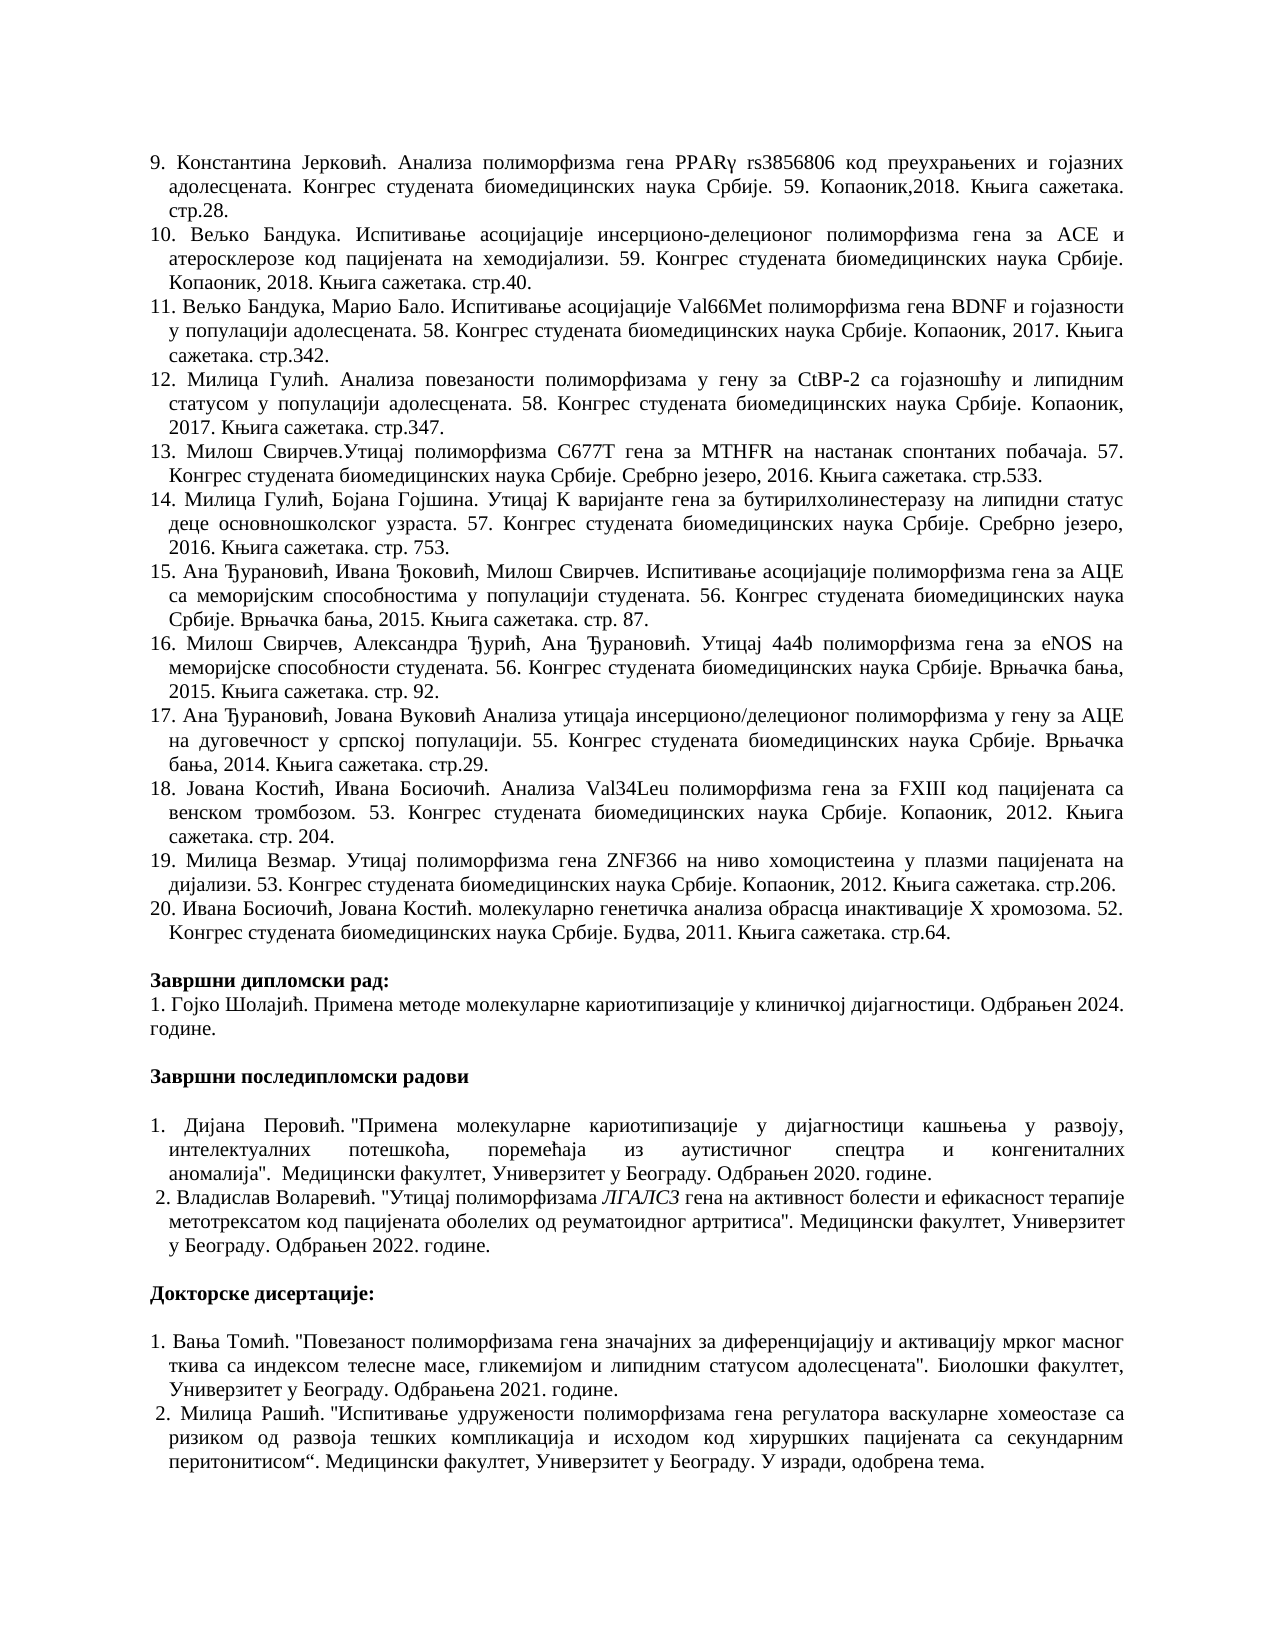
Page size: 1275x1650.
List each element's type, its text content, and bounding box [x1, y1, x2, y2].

text Завршни последипломски радови [150, 1064, 1125, 1088]
text 17. Ана Ђурановић, Јована Вуковић Анализа утицаја инсерционо/делеционог полиморфизма у гену за АЦЕ на дуговечност у српској популацији. 55. Конгрес студената биомедицинских наука Србије. Врњачка бања, 2014. Књига сажетака. стр.29. [150, 703, 1125, 776]
text 16. Милош Свирчев, Александра Ђурић, Ана Ђурановић. Утицај 4а4b полиморфизма гена за еNOS на меморијске способности студената. 56. Конгрес студената биомедицинских наука Србије. Врњачка бања, 2015. Књига сажетака. стр. 92. [150, 631, 1125, 703]
text 11. Вељко Бандука, Марио Бало. Испитивање асоцијације Val66Met полиморфизма гена BDNF и гојазности у популацији адолесцената. 58. Конгрес студената биомедицинских наука Србије. Копаоник, 2017. Књига сажетака. стр.342. [150, 294, 1125, 367]
text 18. Јована Костић, Ивана Босиочић. Анализа Val34Leu полиморфизма гена за FXIII код пацијената са венском тромбозом. 53. Конгрес студената биомедицинских наука Србије. Копаоник, 2012. Књига сажетака. стр. 204. [150, 776, 1125, 848]
text 15. Ана Ђурановић, Ивана Ђоковић, Милош Свирчев. Испитивање асоцијације полиморфизма гена за АЦЕ са меморијским способностима у популацији студената. 56. Конгрес студената биомедицинских наука Србије. Врњачка бања, 2015. Књига сажетака. стр. 87. [150, 559, 1125, 631]
text 12. Милица Гулић. Анализа повезаности полиморфизама у гену за CtBP-2 са гојазношћу и липидним статусом у популацији адолесцената. 58. Конгрес студената биомедицинских наука Србије. Копаоник, 2017. Књига сажетака. стр.347. [150, 367, 1125, 439]
text 9. Константина Јерковић. Aнализа полиморфизма гена PPARγ rs3856806 код преухрањених и гојазних адолесцената. Конгрес студената биомедицинских наука Србије. 59. Копаоник,2018. Књига сажетака. стр.28. [150, 150, 1125, 222]
text 1. Вања Томић. ''Повезаност полиморфизама гена значајних за диференцијацију и активацију мрког масног ткива са индексом телесне масе, гликемијом и липидним статусом адолесцената''. Биолошки факултет, Универзитет у Београду. Одбрањена 2021. године. [150, 1329, 1125, 1401]
text 19. Милица Везмар. Утицај полиморфизма гена ZNF366 на ниво хомоцистеина у плазми пацијената на дијализи. 53. Kонгрес студената биомедицинских наука Србије. Копаоник, 2012. Књига сажетака. стр.206. [150, 848, 1125, 896]
text 2. Владислав Воларевић. ''Утицај полиморфизама ЛГАЛС3 гена на активност болести и ефикасност терапије метотрексатом код пацијената оболелих од реуматоидног артритиса''. Медицински факултет, Универзитет у Београду. Одбрањен 2022. године. [150, 1185, 1125, 1257]
text 2. Милица Рашић. ''Испитивање удружености полиморфизама гена регулатора васкуларне хомеостазе са ризиком од развоја тешких компликација и исходом код хируршких пацијената са секундарним перитонитисом“. Медицински факултет, Универзитет у Београду. У изради, одобрена тема. [150, 1401, 1125, 1473]
text Докторске дисертације: [150, 1281, 1125, 1305]
text 1. Дијана Перовић. ''Примена молекуларне кариотипизације у дијагностици кашњења у развоју, интелектуалних потешкоћа, поремећаја из аутистичног спецтра и конгениталних аномалија''. Медицински факултет, Универзитет у Београду. Одбрањен 2020. године. [150, 1112, 1125, 1185]
text 13. Милош Свирчев.Утицај полиморфизма C677Т гена за МTHFR на настанак спонтаних побачаја. 57. Конгрес студената биомедицинских наука Србије. Сребрно језеро, 2016. Књига сажетака. стр.533. [150, 439, 1125, 487]
text 14. Милица Гулић, Бојана Гојшина. Утицај К варијанте гена за бутирилхолинестеразу на липидни статус деце основношколског узраста. 57. Конгрес студената биомедицинских наука Србије. Сребрно језеро, 2016. Књига сажетака. стр. 753. [150, 487, 1125, 559]
text Завршни дипломски рад: [150, 968, 1125, 992]
text 20. Ивана Босиочић, Јована Костић. молекуларно генетичка анализа обрасца инактивације X хромозома. 52. Kонгрес студената биомедицинских наука Србије. Будва, 2011. Књига сажетака. стр.64. [150, 896, 1125, 944]
list Гојко Шолајић. Примена методе молекуларне кариотипизације у клиничкој дијагностици. Одбрањен 2024. године. [150, 992, 1125, 1040]
text 10. Вељко Бандука. Испитивање асоцијације инсерционо-делеционог полиморфизма гена за ACE и атеросклерозе код пацијената на хемодијализи. 59. Конгрес студената биомедицинских наука Србије. Копаоник, 2018. Књига сажетака. стр.40. [150, 222, 1125, 294]
